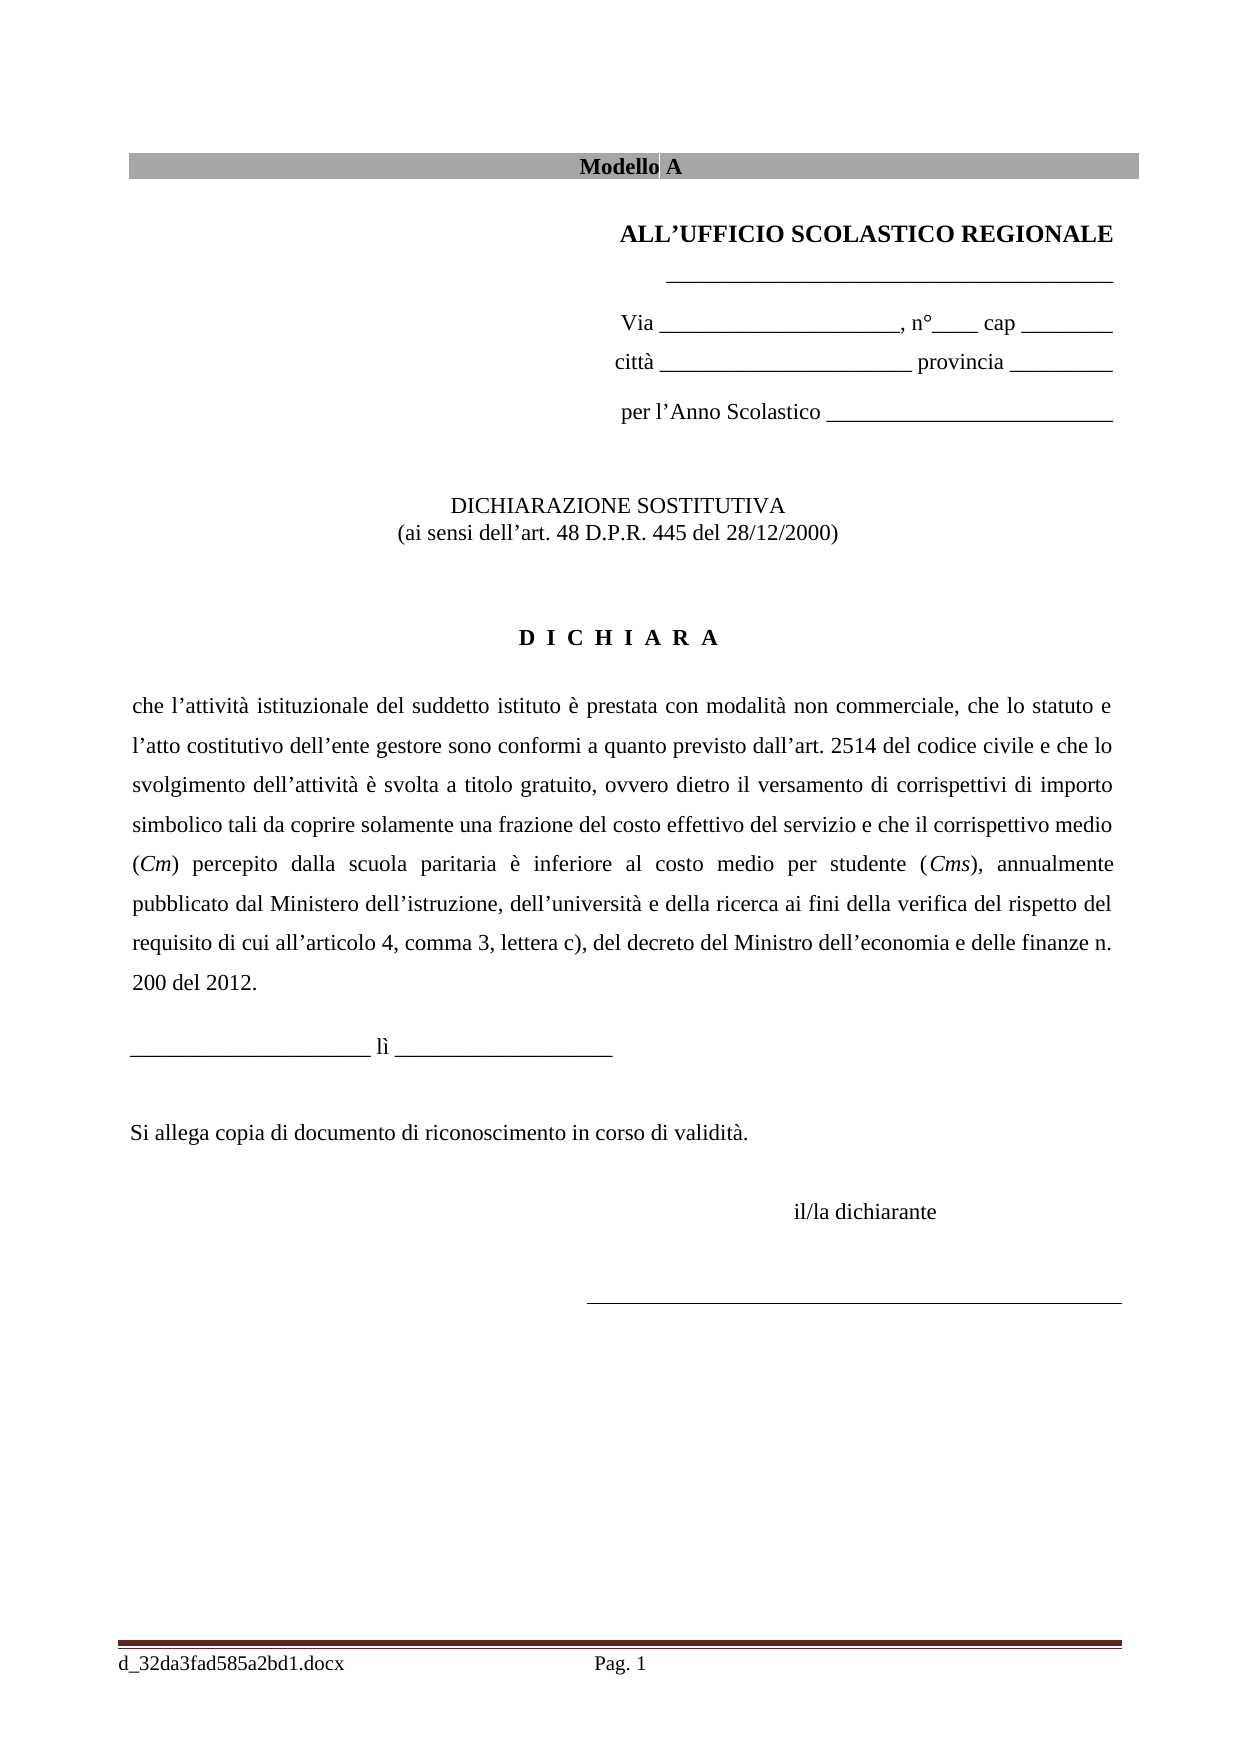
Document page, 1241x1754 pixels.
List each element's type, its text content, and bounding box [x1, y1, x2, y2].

text per l’Anno Scolastico _________________________ [591, 398, 1113, 424]
text _______________________________________ [591, 259, 1113, 285]
subtitle D I C H I A R A [391, 624, 845, 651]
text il/la dichiarante [794, 1198, 1122, 1225]
text ALL’UFFICIO SCOLASTICO REGIONALE [118, 219, 1114, 248]
text DICHIARAZIONE SOSTITUTIVA [391, 493, 845, 519]
text (ai sensi dell’art. 48 D.P.R. 445 del 28/12/2000) [391, 519, 845, 545]
text che l’attività istituzionale del suddetto istituto è prestata con modalità non commerciale, che lo statuto e l’atto costitutivo dell’ente gestore sono conformi a quanto previsto dall’art. 2514 del codice civile e che lo svolgimento dell’attività è svolta a titolo gratuito, ovvero dietro il versamento di corrispettivi di importo simbolico tali da coprire solamente una frazione del costo effettivo del servizio e che il corrispettivo medio (Cm) percepito dalla scuola paritaria è inferiore al costo medio per studente (Cms), annualmente pubblicato dal Ministero dell’istruzione, dell’università e della ricerca ai fini della verifica del rispetto del requisito di cui all’articolo 4, comma 3, lettera c), del decreto del Ministro dell’economia e delle finanze n. 200 del 2012. [132, 692, 1114, 995]
text _____________________ lì ___________________ [130, 1033, 1122, 1059]
text Si allega copia di documento di riconoscimento in corso di validità. [130, 1119, 1122, 1146]
text Via _____________________, n°____ cap ________ città ______________________ provincia _________ [591, 308, 1113, 374]
